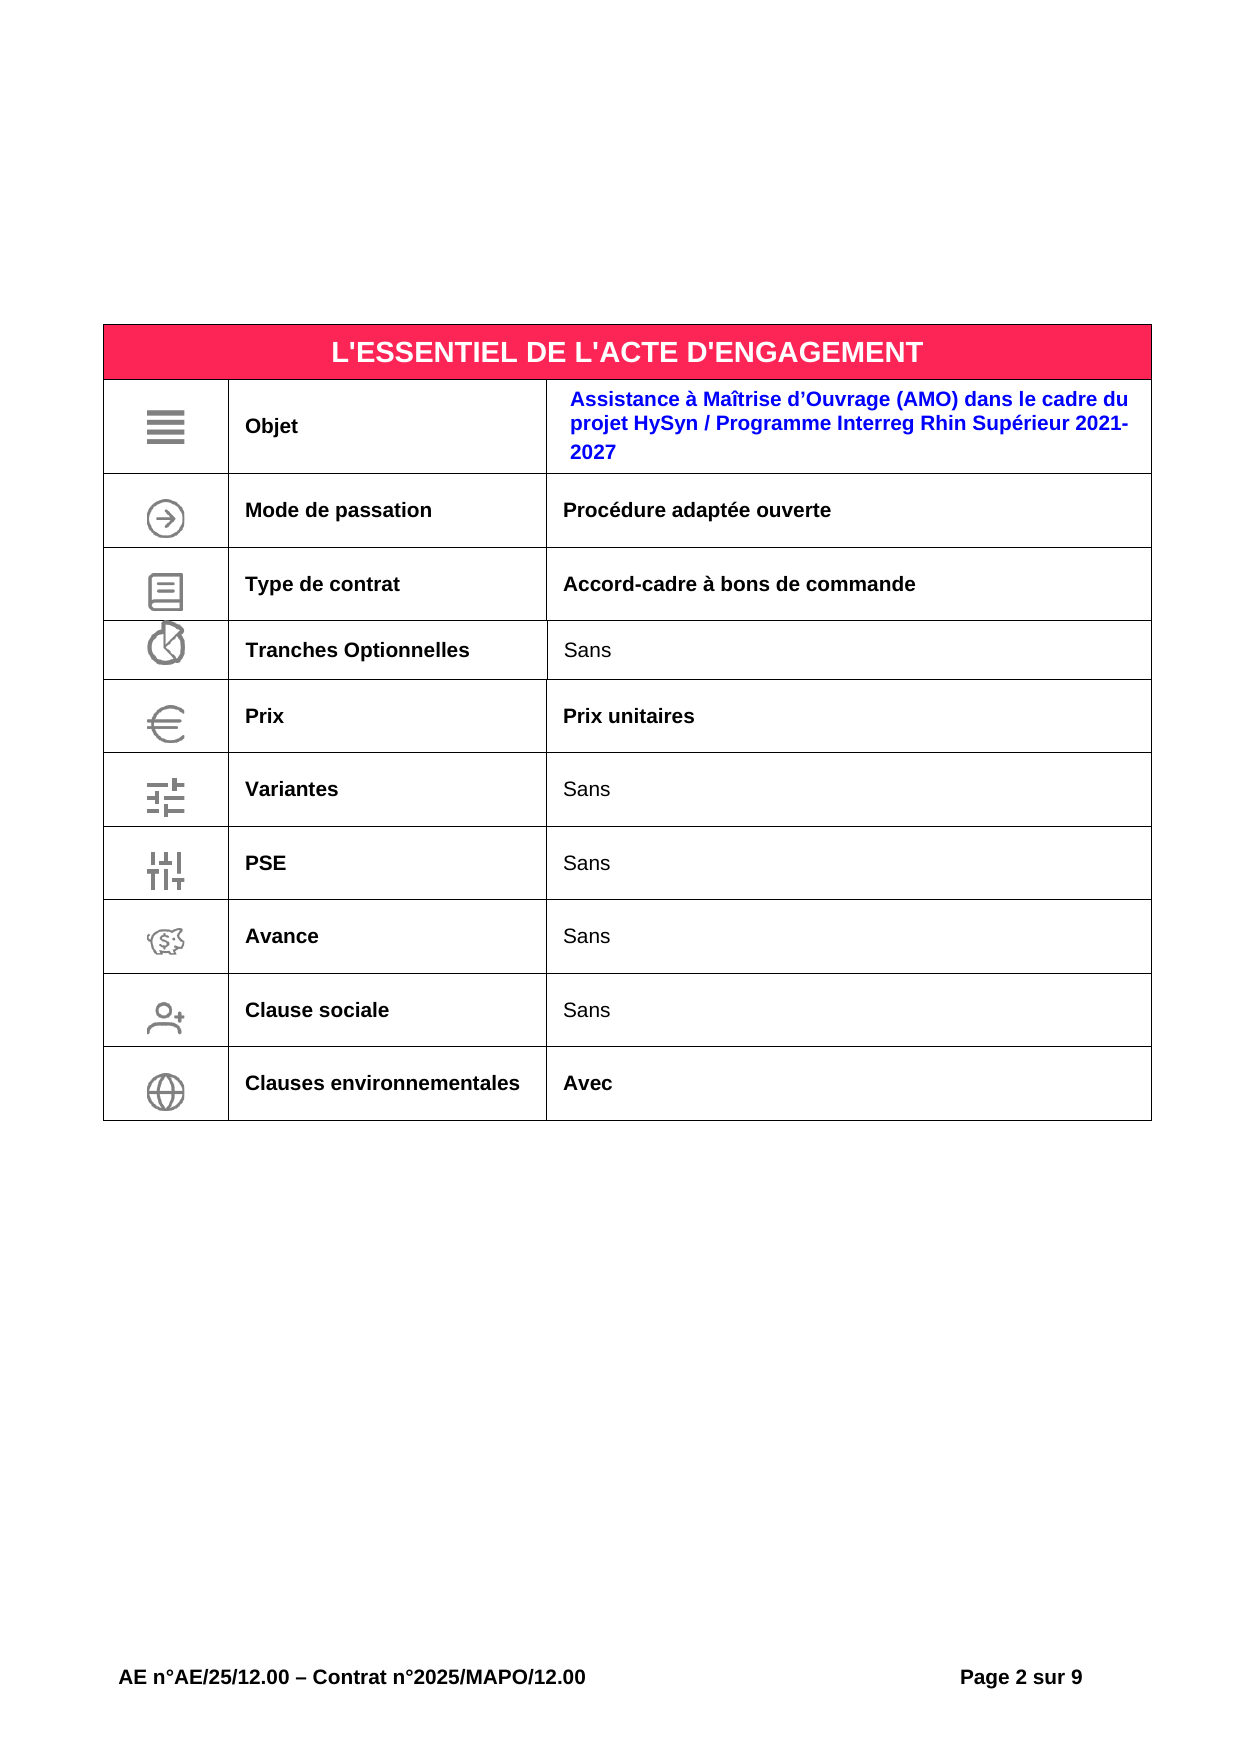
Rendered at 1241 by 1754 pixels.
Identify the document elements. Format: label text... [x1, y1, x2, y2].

picture [147, 928, 185, 955]
table_cell [104, 548, 228, 620]
table_cell Mode de passation [229, 474, 546, 546]
table_cell [104, 753, 228, 826]
table_cell Clauses environnementales [229, 1047, 546, 1120]
table_cell Avance [229, 900, 546, 973]
table_cell [104, 380, 228, 473]
table_cell Variantes [229, 753, 546, 826]
table_cell Sans [548, 621, 1151, 678]
table_cell Prix [229, 680, 546, 752]
table_cell [104, 474, 228, 546]
picture [147, 999, 185, 1037]
table_cell Assistance à Maîtrise d’Ouvrage (AMO) dans le cadre du projet HySyn / Programme Interreg Rhin Supérieur 2021-2027 [547, 380, 1151, 473]
table_cell Sans [547, 827, 1151, 899]
picture [147, 573, 185, 611]
picture [147, 778, 185, 817]
table_cell Procédure adaptée ouverte [547, 474, 1151, 546]
table_cell Objet [229, 380, 546, 473]
picture [147, 1073, 185, 1111]
picture [147, 499, 185, 538]
picture [147, 852, 185, 890]
table_cell Prix unitaires [547, 680, 1151, 752]
table_cell Avec [547, 1047, 1151, 1120]
table_cell [104, 827, 228, 899]
table_cell Type de contrat [229, 548, 546, 620]
table_cell [104, 974, 228, 1046]
picture [147, 620, 185, 665]
table_cell Sans [547, 753, 1151, 826]
picture [147, 408, 185, 446]
table_cell PSE [229, 827, 546, 899]
table_cell [104, 680, 228, 752]
table_cell [104, 621, 228, 678]
table_header L'ESSENTIEL DE L'ACTE D'ENGAGEMENT [104, 325, 1151, 379]
picture [147, 705, 185, 743]
table_cell [104, 1047, 228, 1120]
table_cell Tranches Optionnelles [229, 621, 547, 678]
table_cell Clause sociale [229, 974, 546, 1046]
table_cell Sans [547, 974, 1151, 1046]
table_cell Sans [547, 900, 1151, 973]
table_cell [104, 900, 228, 973]
table_cell Accord-cadre à bons de commande [547, 548, 1151, 620]
